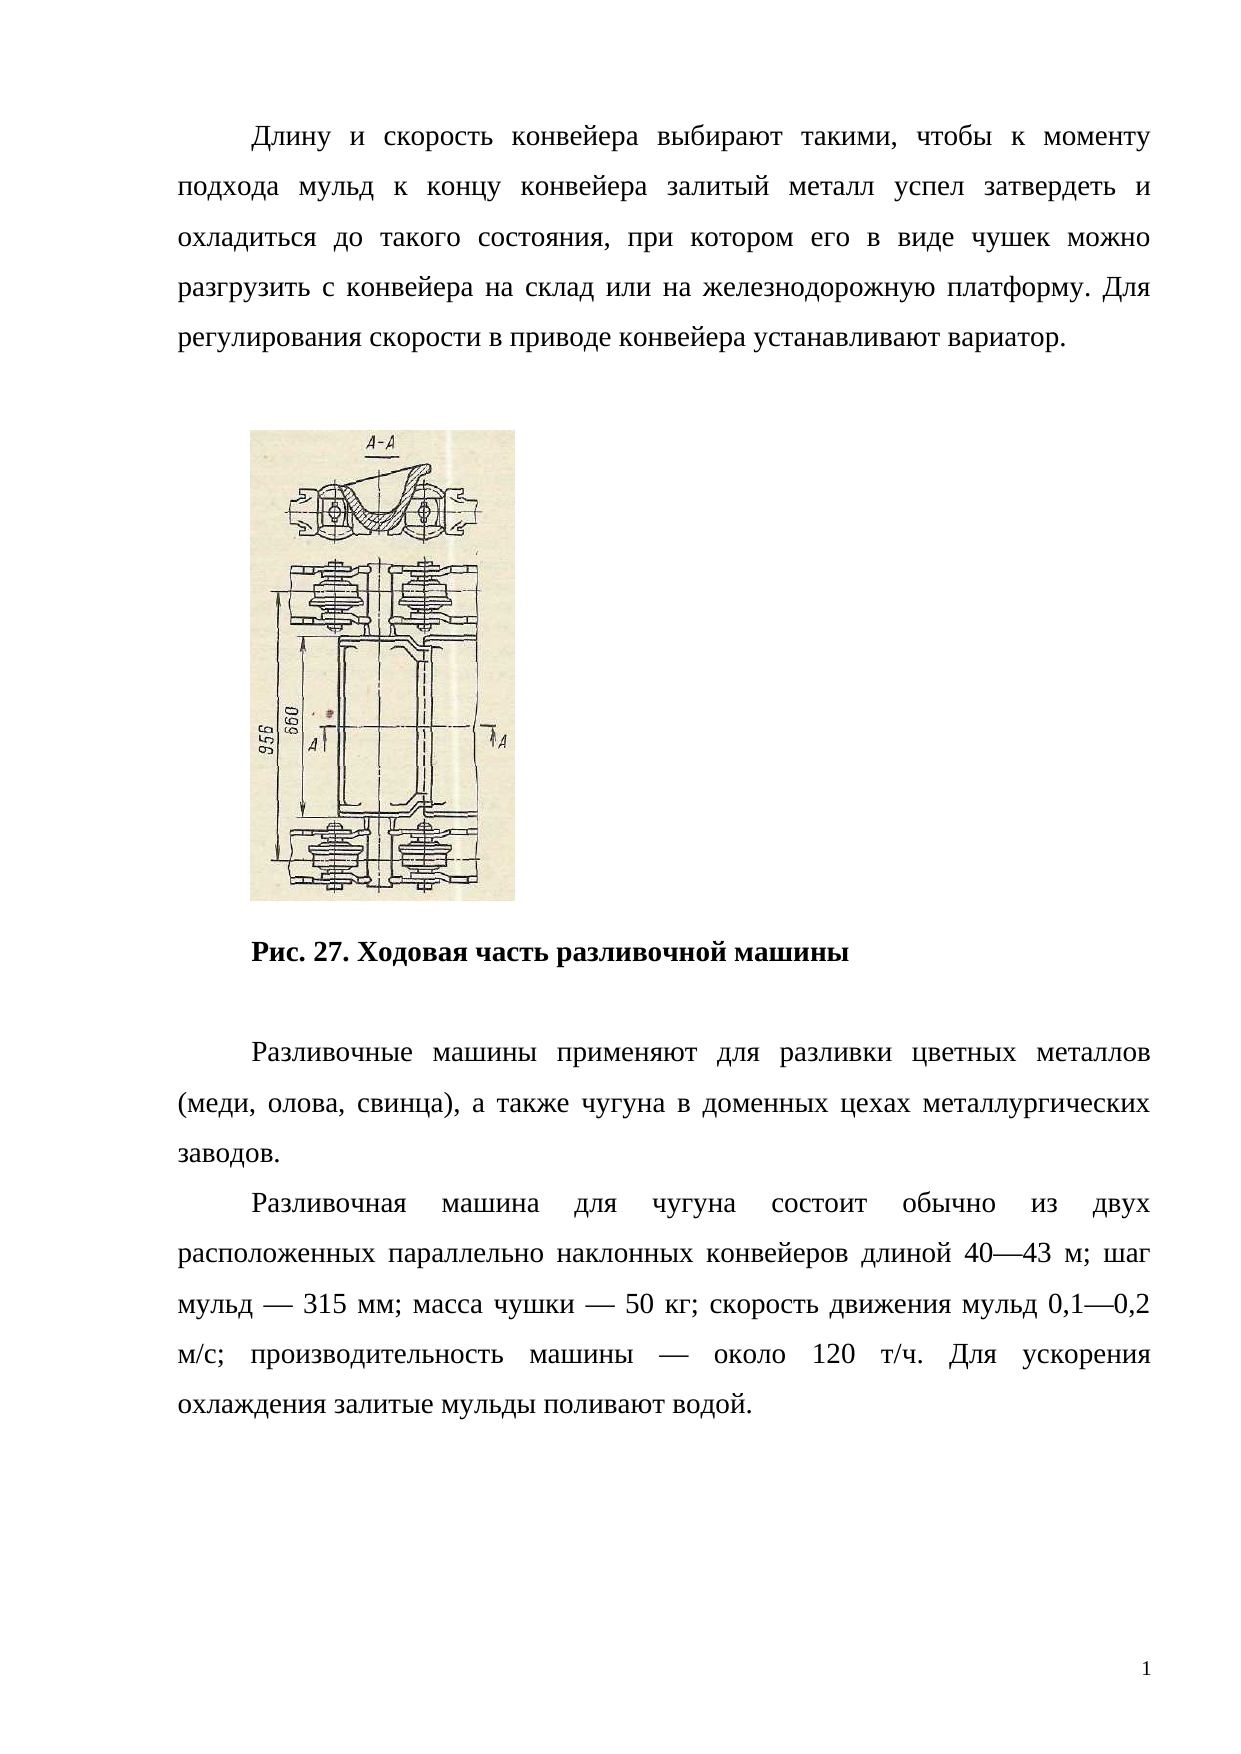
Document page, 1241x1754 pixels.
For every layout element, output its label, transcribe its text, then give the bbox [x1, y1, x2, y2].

text Разливочные машины применяют для разливки цветных металлов (меди, олова, свинца), а также чугуна в доменных цехах металлургических заводов. [177, 1034, 1152, 1168]
text Разливочная машина для чугуна состоит обычно из двух расположенных параллельно наклонных конвейеров длиной 40—43 м; шаг мульд — 315 мм; масса чушки — 50 кг; скорость движения мульд 0,1—0,2 м/с; производительность машины — около 120 т/ч. Для ускорения охлаждения залитые мульды поливают водой. [177, 1185, 1152, 1420]
picture [250, 430, 515, 901]
text Рис. 27. Ходовая часть разливочной машины [177, 420, 1152, 967]
text Длину и скорость конвейера выбирают такими, чтобы к моменту подхода мульд к концу конвейера залитый металл успел затвердеть и охладиться до такого состояния, при котором его в виде чушек можно разгрузить с конвейера на склад или на железнодорожную платформу. Для регулирования скорости в приводе конвейера устанавливают вариатор. [177, 118, 1152, 353]
